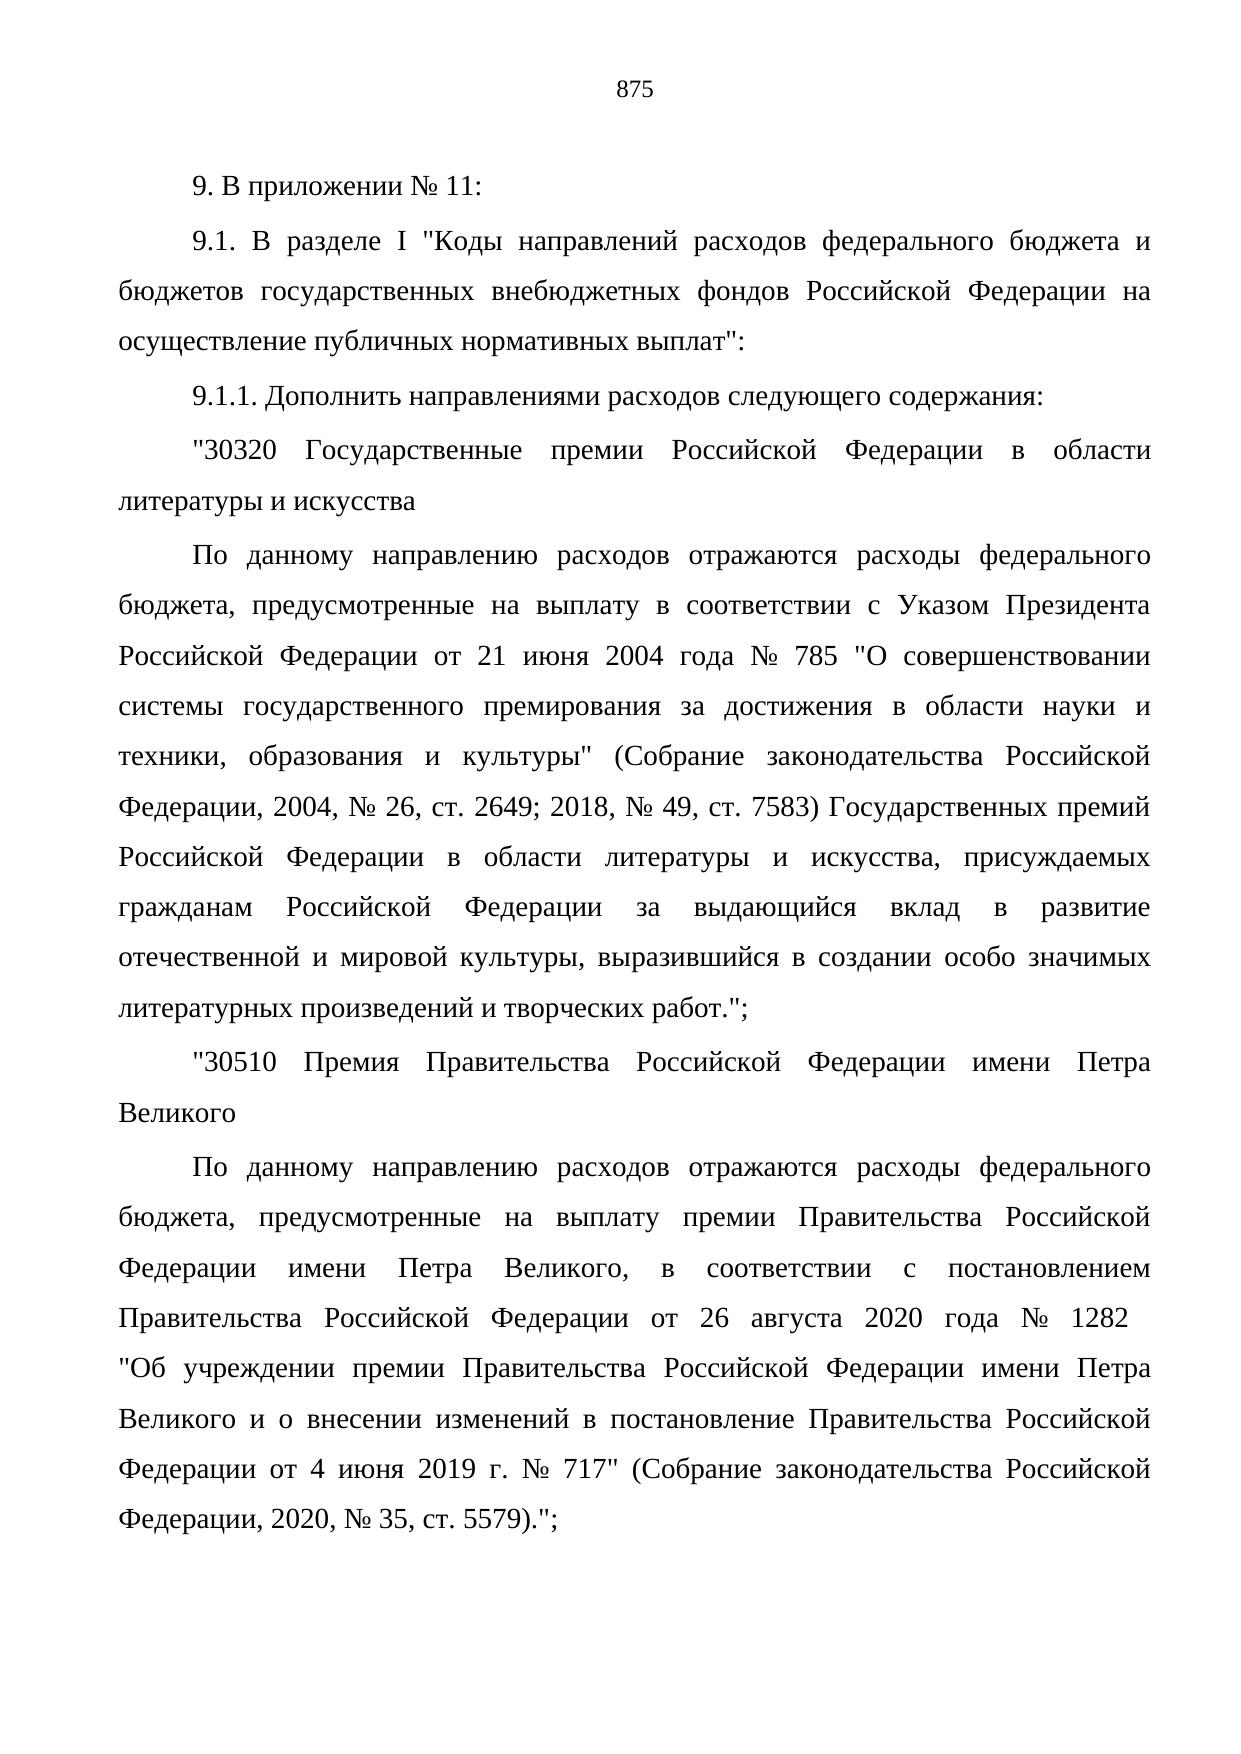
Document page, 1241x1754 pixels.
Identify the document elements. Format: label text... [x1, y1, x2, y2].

text По данному направлению расходов отражаются расходы федерального бюджета, предусмотренные на выплату премии Правительства Российской Федерации имени Петра Великого, в соответствии с постановлением Правительства Российской Федерации от 26 августа 2020 года № 1282 "Об учреждении премии Правительства Российской Федерации имени Петра Великого и о внесении изменений в постановление Правительства Российской Федерации от 4 июня 2019 г. № 717" (Собрание законодательства Российской Федерации, 2020, № 35, ст. 5579)."; [118, 1149, 1152, 1535]
text По данному направлению расходов отражаются расходы федерального бюджета, предусмотренные на выплату в соответствии с Указом Президента Российской Федерации от 21 июня 2004 года № 785 "О совершенствовании системы государственного премирования за достижения в области науки и техники, образования и культуры" (Собрание законодательства Российской Федерации, 2004, № 26, ст. 2649; 2018, № 49, ст. 7583) Государственных премий Российской Федерации в области литературы и искусства, присуждаемых гражданам Российской Федерации за выдающийся вклад в развитие отечественной и мировой культуры, выразившийся в создании особо значимых литературных произведений и творческих работ."; [118, 537, 1152, 1023]
text "30320 Государственные премии Российской Федерации в области литературы и искусства [118, 432, 1152, 516]
text 9.1. В разделе I "Коды направлений расходов федерального бюджета и бюджетов государственных внебюджетных фондов Российской Федерации на осуществление публичных нормативных выплат": [118, 223, 1152, 357]
text 9. В приложении № 11: [118, 168, 1152, 202]
text 9.1.1. Дополнить направлениями расходов следующего содержания: [118, 378, 1152, 411]
text "30510 Премия Правительства Российской Федерации имени Петра Великого [118, 1044, 1152, 1128]
